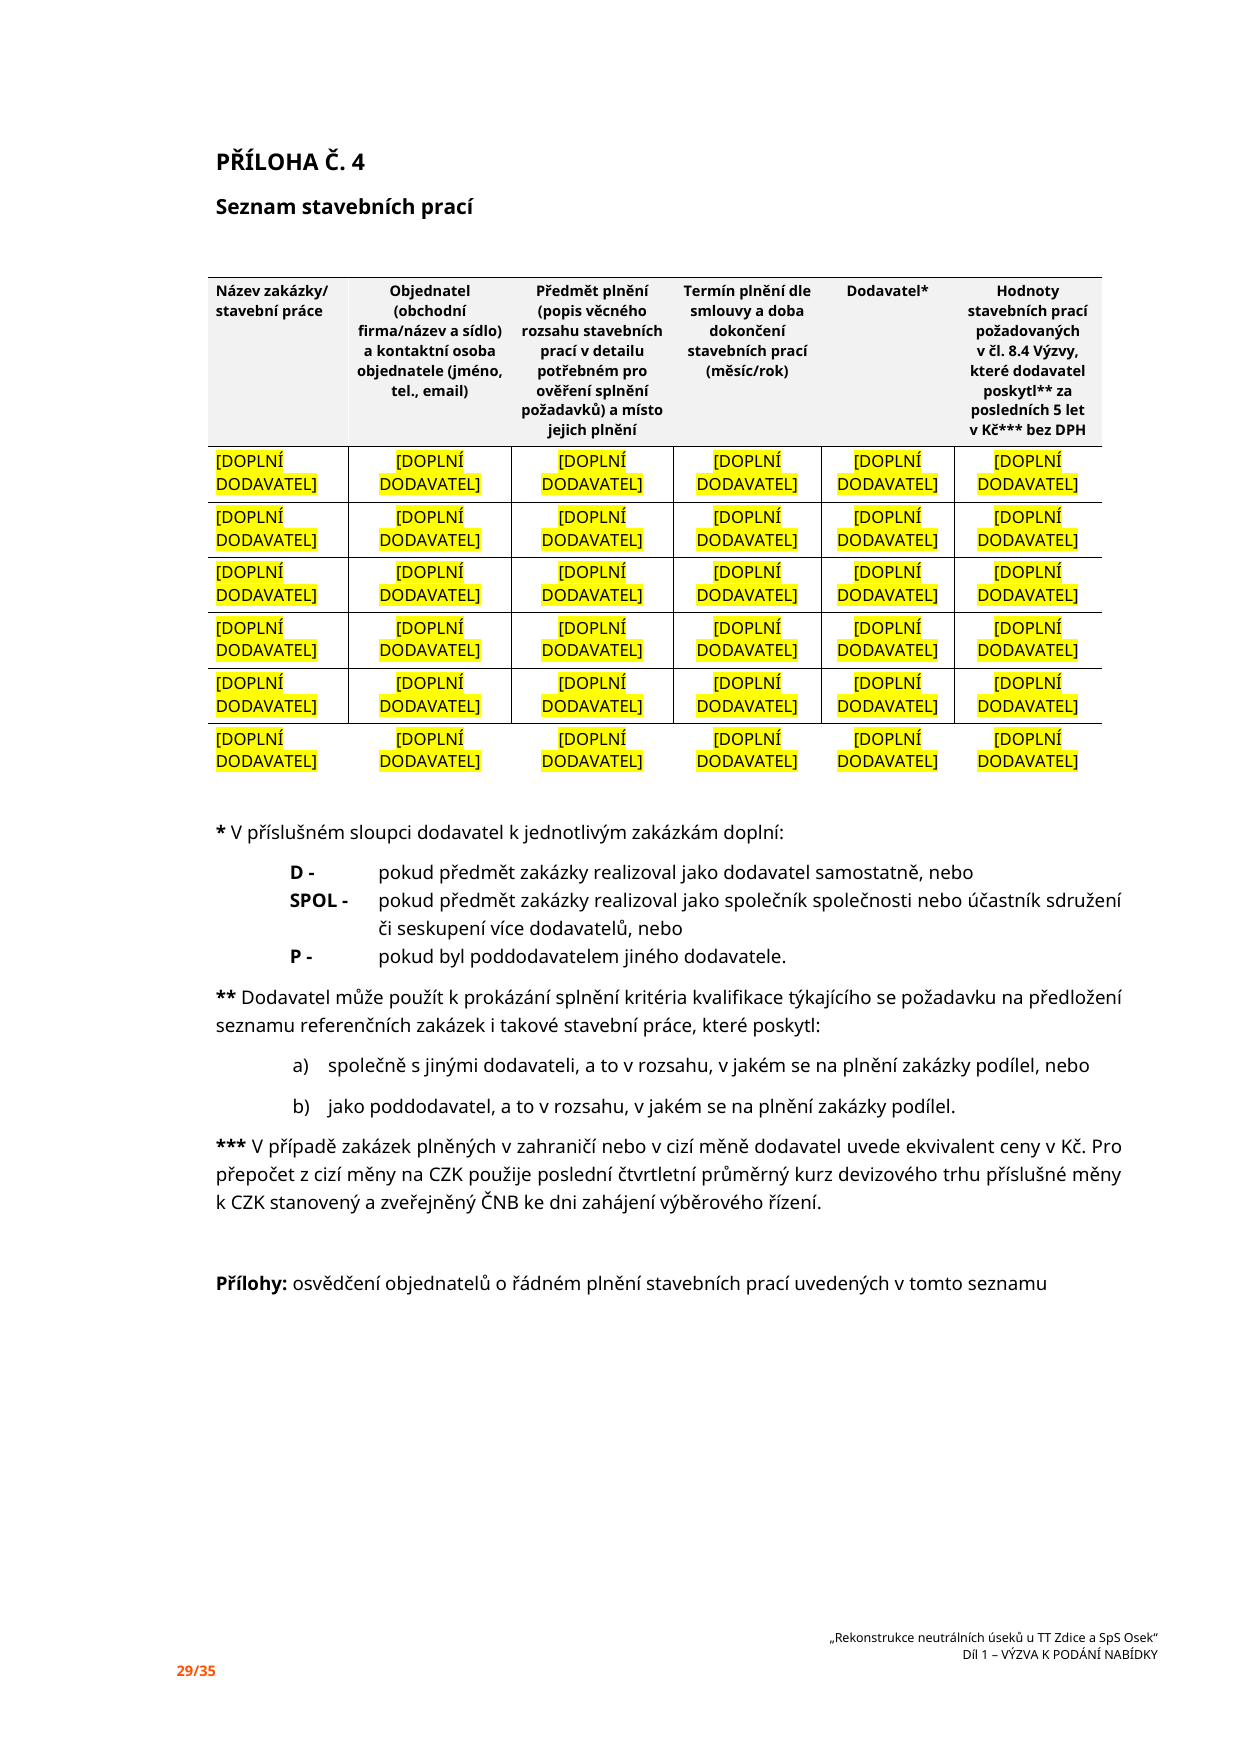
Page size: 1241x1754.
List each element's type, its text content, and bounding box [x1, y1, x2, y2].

table_cell [DOPLNÍ DODAVATEL] [674, 669, 821, 723]
table_cell [DOPLNÍ DODAVATEL] [673, 724, 821, 778]
table_cell [DOPLNÍ DODAVATEL] [955, 613, 1102, 668]
text P - pokud byl poddodavatelem jiného dodavatele. [289, 943, 1122, 969]
table_cell [DOPLNÍ DODAVATEL] [822, 558, 954, 612]
table_cell [DOPLNÍ DODAVATEL] [822, 613, 954, 668]
text ** Dodavatel může použít k prokázání splnění kritéria kvalifikace týkajícího se požadavku na předložení seznamu referenčních zakázek i takové stavební práce, které poskytl: [216, 984, 1122, 1038]
text * V příslušném sloupci dodavatel k jednotlivým zakázkám doplní: [216, 819, 1122, 844]
table_cell [DOPLNÍ DODAVATEL] [822, 669, 954, 723]
text jako poddodavatel, a to v rozsahu, v jakém se na plnění zakázky podílel. [292, 1093, 1122, 1119]
table_cell [DOPLNÍ DODAVATEL] [674, 503, 821, 557]
table_cell [DOPLNÍ DODAVATEL] [349, 613, 511, 668]
table_cell [DOPLNÍ DODAVATEL] [208, 447, 348, 501]
table_cell [DOPLNÍ DODAVATEL] [512, 669, 673, 723]
table_header Hodnoty stavebních prací požadovaných v čl. 8.4 Výzvy, které dodavatel poskytl** za posledních 5 let v Kč*** bez DPH [954, 278, 1102, 446]
table_cell [DOPLNÍ DODAVATEL] [349, 669, 511, 723]
table_header Termín plnění dle smlouvy a doba dokončení stavebních prací (měsíc/rok) [673, 278, 821, 446]
table_cell [DOPLNÍ DODAVATEL] [208, 724, 348, 778]
table_cell [DOPLNÍ DODAVATEL] [208, 669, 348, 723]
table_cell [DOPLNÍ DODAVATEL] [349, 724, 511, 778]
table_cell [DOPLNÍ DODAVATEL] [208, 613, 348, 668]
table_cell [DOPLNÍ DODAVATEL] [349, 503, 511, 557]
table_cell [DOPLNÍ DODAVATEL] [821, 724, 954, 778]
table_cell [DOPLNÍ DODAVATEL] [955, 447, 1102, 501]
table_cell [DOPLNÍ DODAVATEL] [512, 503, 673, 557]
table_cell [DOPLNÍ DODAVATEL] [349, 447, 511, 501]
table_header Objednatel (obchodní firma/název a sídlo) a kontaktní osoba objednatele (jméno, tel., email) [349, 278, 511, 446]
table_cell [DOPLNÍ DODAVATEL] [512, 558, 673, 612]
table_cell [DOPLNÍ DODAVATEL] [674, 558, 821, 612]
text SPOL - pokud předmět zakázky realizoval jako společník společnosti nebo účastník sdružení či seskupení více dodavatelů, nebo [289, 887, 1122, 941]
table_cell [DOPLNÍ DODAVATEL] [674, 447, 821, 501]
table_header Předmět plnění (popis věcného rozsahu stavebních prací v detailu potřebném pro ověření splnění požadavků) a místo jejich plnění [511, 278, 673, 446]
text D - pokud předmět zakázky realizoval jako dodavatel samostatně, nebo [289, 859, 1122, 885]
text Seznam stavebních prací [216, 192, 1122, 221]
table_header Název zakázky/ stavební práce [208, 278, 348, 446]
text Přílohy: osvědčení objednatelů o řádném plnění stavebních prací uvedených v tomto seznamu [216, 1271, 1122, 1296]
table_cell [DOPLNÍ DODAVATEL] [955, 558, 1102, 612]
table_cell [DOPLNÍ DODAVATEL] [511, 724, 673, 778]
table_cell [DOPLNÍ DODAVATEL] [822, 503, 954, 557]
table_cell [DOPLNÍ DODAVATEL] [674, 613, 821, 668]
text Příloha č. 4 [216, 146, 1122, 177]
table_header Dodavatel* [821, 278, 954, 446]
table_cell [DOPLNÍ DODAVATEL] [955, 503, 1102, 557]
table_cell [DOPLNÍ DODAVATEL] [208, 558, 348, 612]
table_cell [DOPLNÍ DODAVATEL] [954, 724, 1102, 778]
table_cell [DOPLNÍ DODAVATEL] [208, 503, 348, 557]
table_cell [DOPLNÍ DODAVATEL] [955, 669, 1102, 723]
table_cell [DOPLNÍ DODAVATEL] [512, 613, 673, 668]
table_cell [DOPLNÍ DODAVATEL] [822, 447, 954, 501]
list společně s jinými dodavateli, a to v rozsahu, v jakém se na plnění zakázky podílel, nebo [292, 1053, 1122, 1078]
text *** V případě zakázek plněných v zahraničí nebo v cizí měně dodavatel uvede ekvivalent ceny v Kč. Pro přepočet z cizí měny na CZK použije poslední čtvrtletní průměrný kurz devizového trhu příslušné měny k CZK stanovený a zveřejněný ČNB ke dni zahájení výběrového řízení. [216, 1134, 1122, 1215]
table_cell [DOPLNÍ DODAVATEL] [512, 447, 673, 501]
table_cell [DOPLNÍ DODAVATEL] [349, 558, 511, 612]
